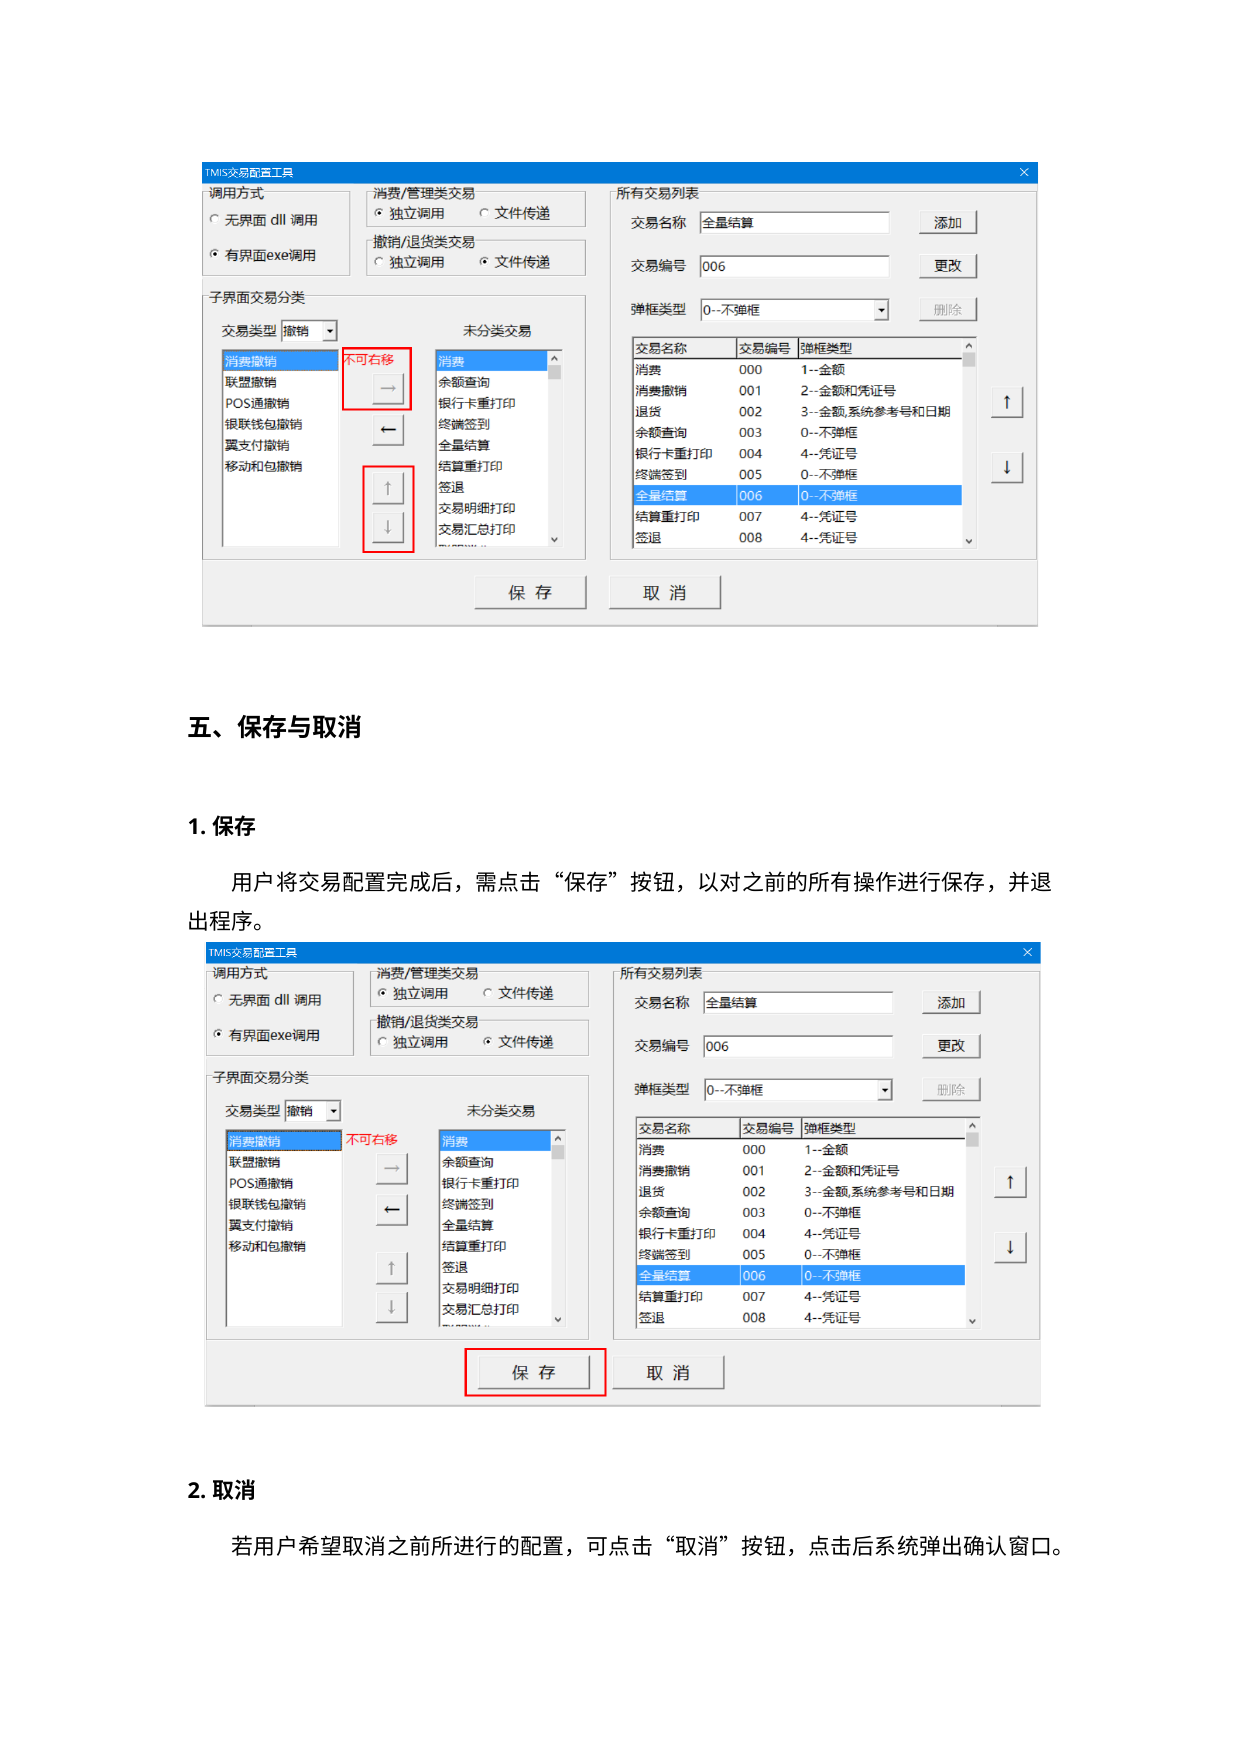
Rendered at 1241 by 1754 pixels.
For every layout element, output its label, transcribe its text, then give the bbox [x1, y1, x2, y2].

subtitle 2. 取消 [187, 1473, 1053, 1505]
subtitle 五、保存与取消 [187, 693, 1053, 758]
text 用户将交易配置完成后，需点击“保存”按钮，以对之前的所有操作进行保存，并退出程序。 [187, 864, 1053, 936]
picture [202, 162, 1039, 627]
subtitle 1. 保存 [187, 809, 1053, 841]
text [187, 1528, 1053, 1561]
picture [204, 942, 1041, 1407]
